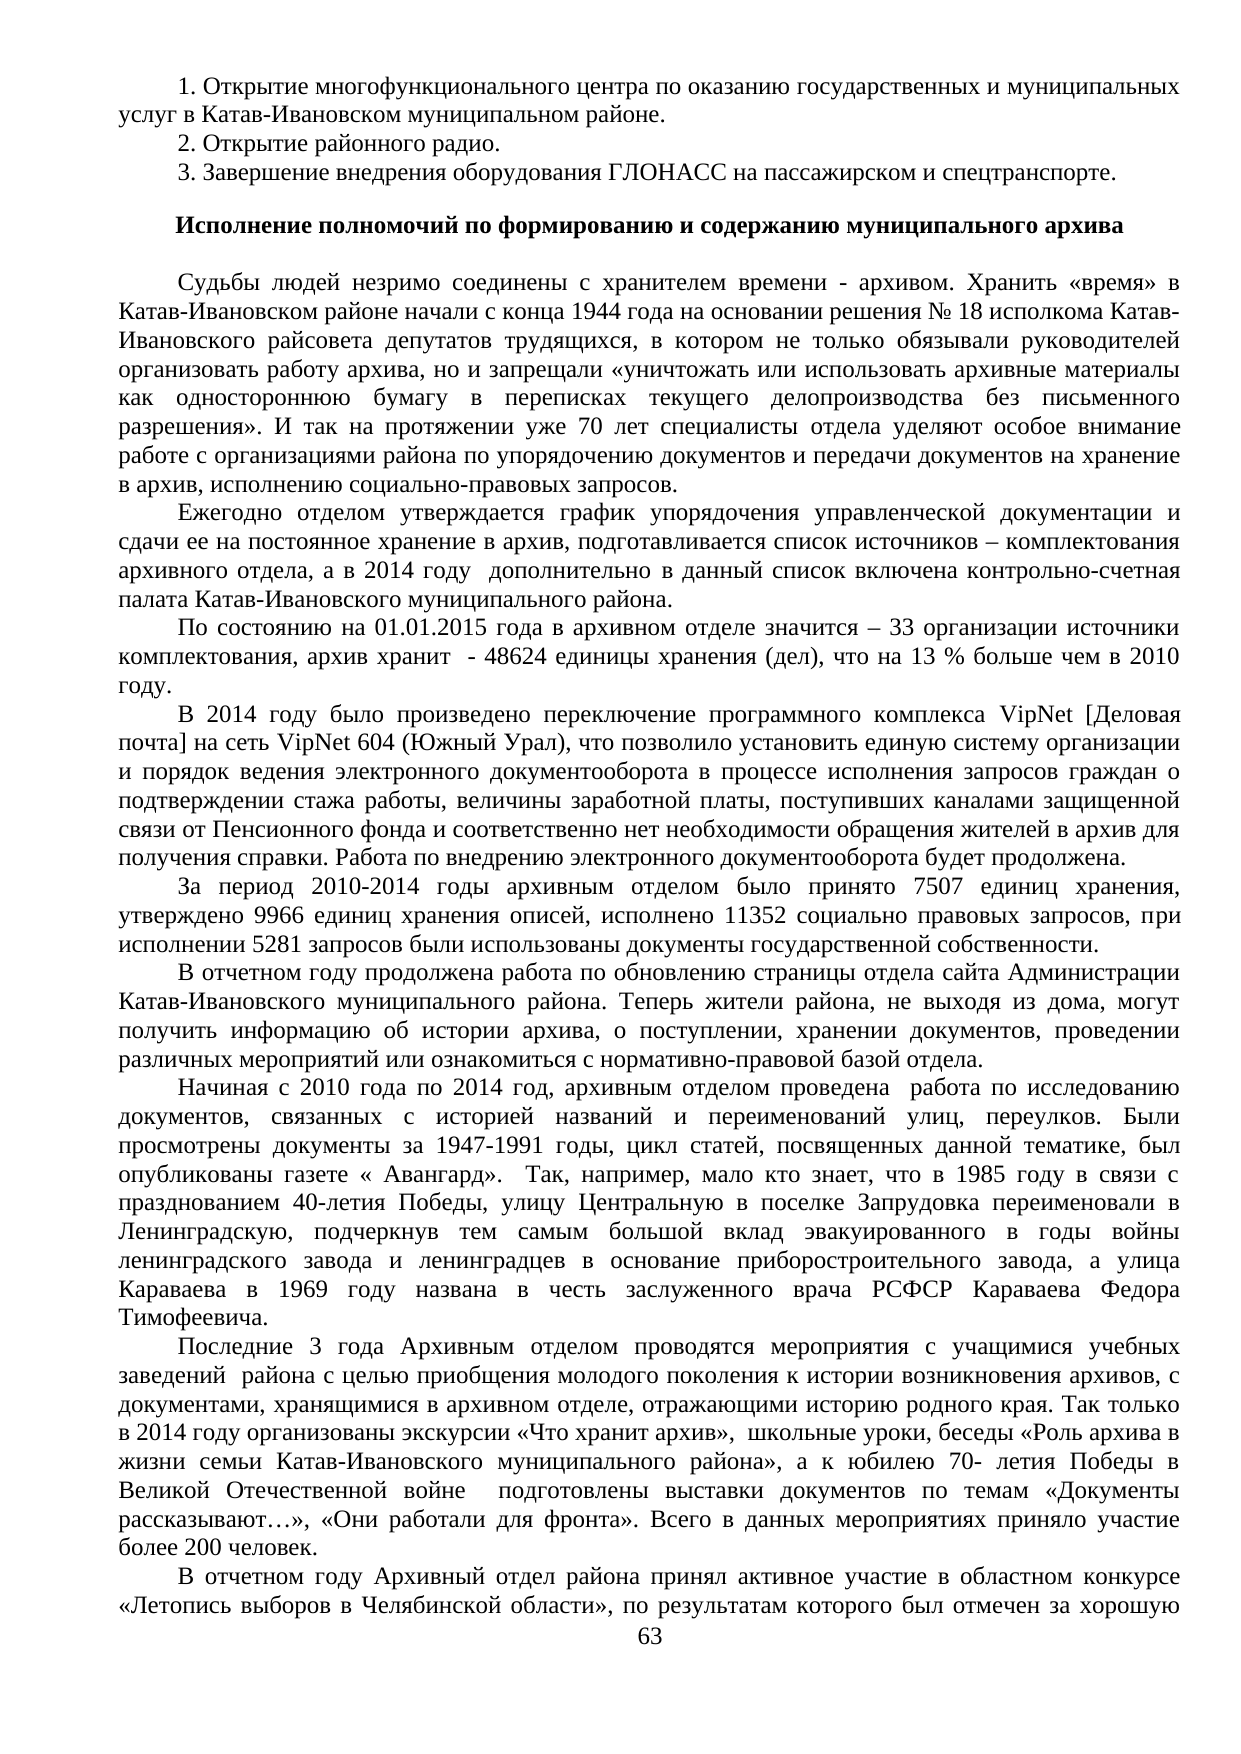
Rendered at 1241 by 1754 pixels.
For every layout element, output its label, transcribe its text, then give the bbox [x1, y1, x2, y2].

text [118, 1561, 1181, 1619]
text Последние 3 года Архивным отделом проводятся мероприятия с учащимися учебных заведений района с целью приобщения молодого поколения к истории возникновения архивов, с документами, хранящимися в архивном отделе, отражающими историю родного края. Так только в 2014 году организованы экскурсии «Что хранит архив», школьные уроки, беседы «Роль архива в жизни семьи Катав-Ивановского муниципального района», а к юбилею 70- летия Победы в Великой Отечественной войне подготовлены выставки документов по темам «Документы рассказывают…», «Они работали для фронта». Всего в данных мероприятиях приняло участие более 200 человек. [118, 1331, 1181, 1561]
text Начиная с 2010 года по 2014 год, архивным отделом проведена работа по исследованию документов, связанных с историей названий и переименований улиц, переулков. Были просмотрены документы за 1947-1991 годы, цикл статей, посвященных данной тематике, был опубликованы газете « Авангард». Так, например, мало кто знает, что в 1985 году в связи с празднованием 40-летия Победы, улицу Центральную в поселке Запрудовка переименовали в Ленинградскую, подчеркнув тем самым большой вклад эвакуированного в годы войны ленинградского завода и ленинградцев в основание приборостроительного завода, а улица Караваева в 1969 году названа в честь заслуженного врача РСФСР Караваева Федора Тимофеевича. [118, 1072, 1181, 1331]
text За период 2010-2014 годы архивным отделом было принято 7507 единиц хранения, утверждено 9966 единиц хранения описей, исполнено 11352 социально правовых запросов, при исполнении 5281 запросов были использованы документы государственной собственности. [118, 871, 1181, 957]
text 2. Открытие районного радио. [118, 128, 1181, 157]
text 1. Открытие многофункционального центра по оказанию государственных и муниципальных услуг в Катав-Ивановском муниципальном районе. [118, 71, 1181, 128]
text По состоянию на 01.01.2015 года в архивном отделе значится – 33 организации источники комплектования, архив хранит - 48624 единицы хранения (дел), что на 13 % больше чем в 2010 году. [118, 612, 1181, 699]
text В отчетном году продолжена работа по обновлению страницы отдела сайта Администрации Катав-Ивановского муниципального района. Теперь жители района, не выходя из дома, могут получить информацию об истории архива, о поступлении, хранении документов, проведении различных мероприятий или ознакомиться с нормативно-правовой базой отдела. [118, 957, 1181, 1072]
text В 2014 году было произведено переключение программного комплекса VipNet [Деловая почта] на сеть VipNet 604 (Южный Урал), что позволило установить единую систему организации и порядок ведения электронного документооборота в процессе исполнения запросов граждан о подтверждении стажа работы, величины заработной платы, поступивших каналами защищенной связи от Пенсионного фонда и соответственно нет необходимости обращения жителей в архив для получения справки. Работа по внедрению электронного документооборота будет продолжена. [118, 699, 1181, 871]
text 3. Завершение внедрения оборудования ГЛОНАСС на пассажирском и спецтранспорте. [118, 157, 1181, 186]
text Исполнение полномочий по формированию и содержанию муниципального архива [118, 210, 1181, 239]
text Ежегодно отделом утверждается график упорядочения управленческой документации и сдачи ее на постоянное хранение в архив, подготавливается список источников – комплектования архивного отдела, а в 2014 году дополнительно в данный список включена контрольно-счетная палата Катав-Ивановского муниципального района. [118, 497, 1181, 612]
text Судьбы людей незримо соединены с хранителем времени - архивом. Хранить «время» в Катав-Ивановском районе начали с конца 1944 года на основании решения № 18 исполкома Катав-Ивановского райсовета депутатов трудящихся, в котором не только обязывали руководителей организовать работу архива, но и запрещали «уничтожать или использовать архивные материалы как одностороннюю бумагу в переписках текущего делопроизводства без письменного разрешения». И так на протяжении уже 70 лет специалисты отдела уделяют особое внимание работе с организациями района по упорядочению документов и передачи документов на хранение в архив, исполнению социально-правовых запросов. [118, 267, 1181, 497]
